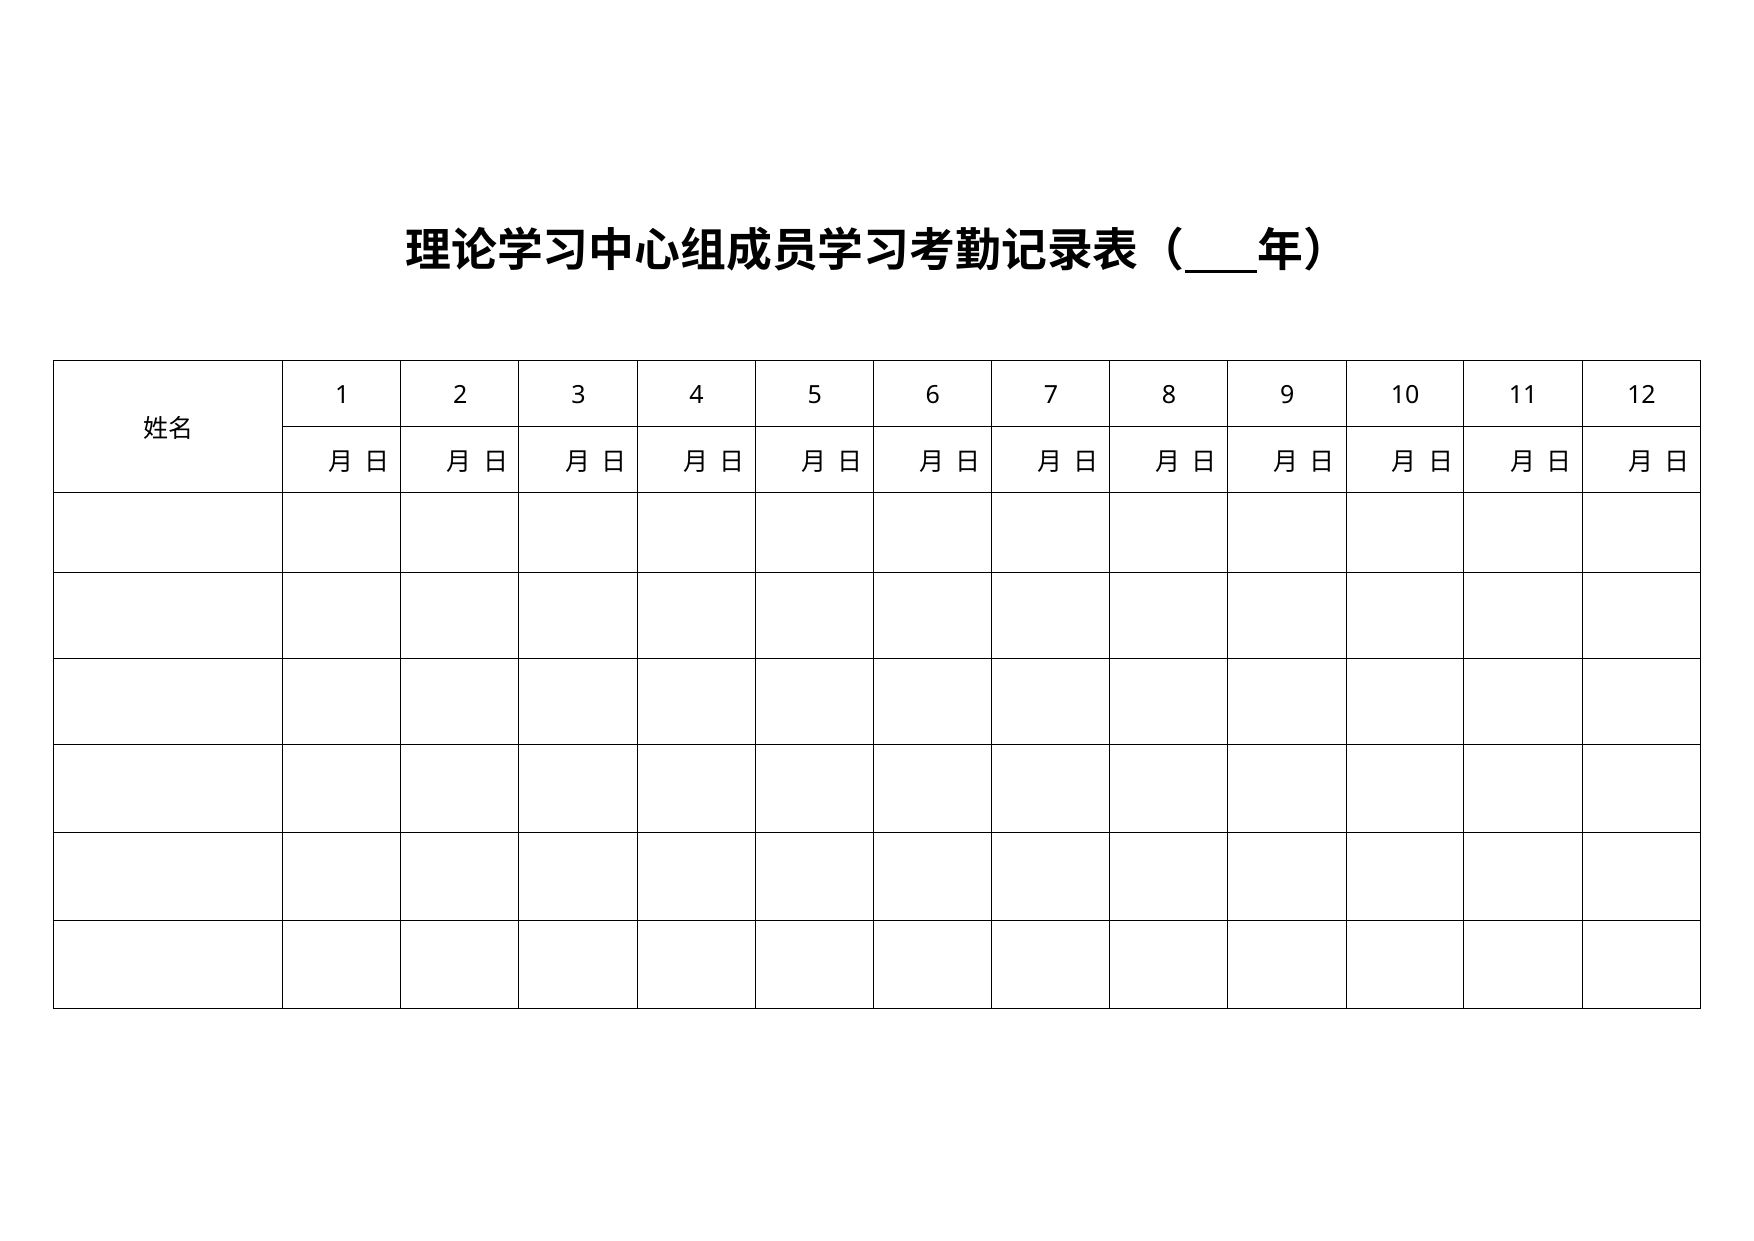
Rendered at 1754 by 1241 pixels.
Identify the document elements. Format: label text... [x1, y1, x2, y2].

table_cell [1464, 833, 1582, 920]
table_cell 月 日 [1347, 427, 1463, 492]
table_cell [1464, 921, 1582, 1008]
table_cell [401, 493, 518, 572]
table_cell [874, 659, 991, 744]
table_header 1 [283, 361, 400, 426]
table_cell [519, 833, 637, 920]
table_cell [1347, 921, 1463, 1008]
table_cell [756, 573, 873, 658]
table_header 4 [638, 361, 755, 426]
table_cell [992, 745, 1109, 832]
table_cell [1228, 921, 1346, 1008]
table_cell [1347, 833, 1463, 920]
table_cell [992, 921, 1109, 1008]
table_cell [756, 493, 873, 572]
table_cell [1228, 493, 1346, 572]
table_cell [1228, 833, 1346, 920]
table_cell 月 日 [1583, 427, 1700, 492]
table_header 11 [1464, 361, 1582, 426]
table_cell [283, 921, 400, 1008]
table_cell [519, 745, 637, 832]
table_cell [874, 833, 991, 920]
table_cell [54, 921, 282, 1008]
table_cell [54, 659, 282, 744]
table_cell [1228, 573, 1346, 658]
table_cell [992, 659, 1109, 744]
table_header 6 [874, 361, 991, 426]
table_cell [638, 573, 755, 658]
table_cell 月 日 [283, 427, 400, 492]
table_cell [1110, 745, 1227, 832]
table_cell [874, 745, 991, 832]
text 理论学习中心组成员学习考勤记录表（ 年） [150, 198, 1604, 295]
table_cell [874, 493, 991, 572]
table_header 姓名 [54, 361, 282, 492]
table_cell 月 日 [1110, 427, 1227, 492]
table_cell [1464, 745, 1582, 832]
table_cell [1583, 921, 1700, 1008]
table_header 2 [401, 361, 518, 426]
table_cell [1110, 659, 1227, 744]
table_cell 月 日 [992, 427, 1109, 492]
table_cell [54, 833, 282, 920]
table_cell [283, 493, 400, 572]
table_cell [1110, 573, 1227, 658]
table_cell 月 日 [401, 427, 518, 492]
table_cell [1228, 745, 1346, 832]
table_header 7 [992, 361, 1109, 426]
table_header 10 [1347, 361, 1463, 426]
table_header 12 [1583, 361, 1700, 426]
table_cell [638, 659, 755, 744]
table_cell [874, 573, 991, 658]
table_cell 月 日 [1228, 427, 1346, 492]
table_header 8 [1110, 361, 1227, 426]
table_header 5 [756, 361, 873, 426]
table_cell 月 日 [874, 427, 991, 492]
table_cell [54, 493, 282, 572]
table_cell [638, 493, 755, 572]
table_cell [992, 493, 1109, 572]
table_cell [401, 833, 518, 920]
table_cell [756, 833, 873, 920]
table_cell [54, 573, 282, 658]
table_cell [1228, 659, 1346, 744]
table_cell [638, 921, 755, 1008]
table_cell [401, 573, 518, 658]
table_cell [1583, 833, 1700, 920]
table_cell [638, 745, 755, 832]
table_header 3 [519, 361, 637, 426]
table_cell [1464, 659, 1582, 744]
table_cell [1583, 745, 1700, 832]
table_cell [756, 659, 873, 744]
table_cell [1347, 573, 1463, 658]
table_cell 月 日 [519, 427, 637, 492]
table_cell [519, 493, 637, 572]
table_cell [1110, 921, 1227, 1008]
table_cell [992, 573, 1109, 658]
table_cell [401, 921, 518, 1008]
table_cell [283, 833, 400, 920]
table_cell [519, 573, 637, 658]
table_cell [874, 921, 991, 1008]
table_cell [519, 659, 637, 744]
table_cell [401, 659, 518, 744]
table_cell [756, 745, 873, 832]
table_cell [283, 573, 400, 658]
table_cell [1583, 493, 1700, 572]
table_cell [1464, 573, 1582, 658]
table_cell [1347, 493, 1463, 572]
table_cell [54, 745, 282, 832]
table_cell [283, 745, 400, 832]
table_cell [756, 921, 873, 1008]
table_cell [401, 745, 518, 832]
table_cell [1464, 493, 1582, 572]
table_header 9 [1228, 361, 1346, 426]
table_cell [638, 833, 755, 920]
table_cell [1583, 573, 1700, 658]
table_cell [1583, 659, 1700, 744]
table_cell [1110, 493, 1227, 572]
table_cell [283, 659, 400, 744]
table_cell [519, 921, 637, 1008]
table_cell [1347, 659, 1463, 744]
table_cell [1110, 833, 1227, 920]
table_cell 月 日 [638, 427, 755, 492]
table_cell 月 日 [756, 427, 873, 492]
table_cell 月 日 [1464, 427, 1582, 492]
table_cell [992, 833, 1109, 920]
table_cell [1347, 745, 1463, 832]
